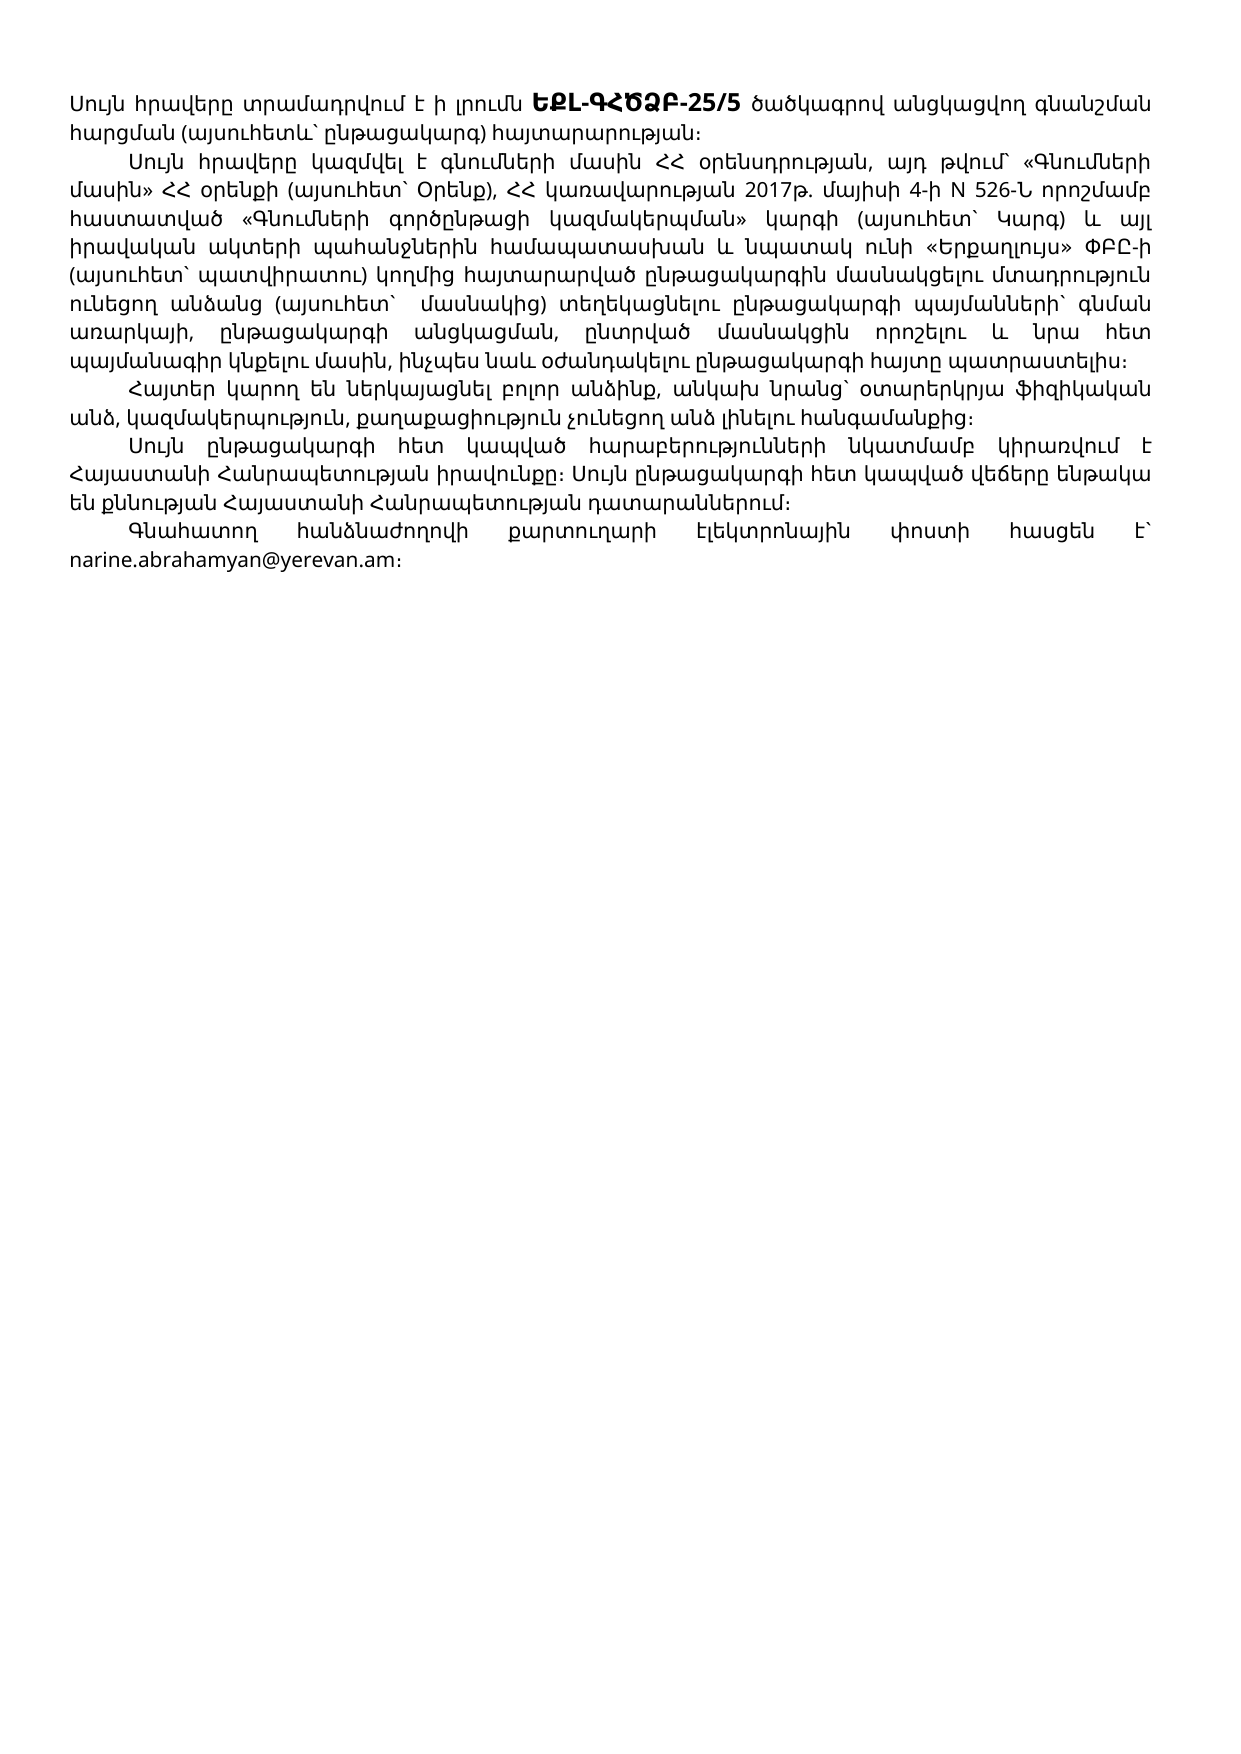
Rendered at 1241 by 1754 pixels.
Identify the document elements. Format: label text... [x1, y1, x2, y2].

text Սույն հրավերը կազմվել է գնումների մասին ՀՀ օրենսդրության, այդ թվում` «Գնումների մասին» ՀՀ օրենքի (այսուհետ` Օրենք), ՀՀ կառավարության 2017թ. մայիսի 4-ի N 526-Ն որոշմամբ հաստատված «Գնումների գործընթացի կազմակերպման» կարգի (այսուհետ` Կարգ) և այլ իրավական ակտերի պահանջներին համապատասխան և նպատակ ունի «Երքաղլույս» ՓԲԸ-ի (այսուհետ` պատվիրատու) կողմից հայտարարված ընթացակարգին մասնակցելու մտադրություն ունեցող անձանց (այսուհետ` մասնակից) տեղեկացնելու ընթացակարգի պայմանների` գնման առարկայի, ընթացակարգի անցկացման, ընտրված մասնակցին որոշելու և նրա հետ պայմանագիր կնքելու մասին, ինչպես նաև օժանդակելու ընթացակարգի հայտը պատրաստելիս։ [69, 147, 1152, 374]
text Սույն հրավերը տրամադրվում է ի լրումն ԵՔԼ-ԳՀԾՁԲ-25/5 ծածկագրով անցկացվող գնանշման հարցման (այսուհետև` ընթացակարգ) հայտարարության։ [69, 84, 1152, 147]
text Հայտեր կարող են ներկայացնել բոլոր անձինք, անկախ նրանց` օտարերկրյա ֆիզիկական անձ, կազմակերպություն, քաղաքացիություն չունեցող անձ լինելու հանգամանքից։ [69, 374, 1152, 431]
text Գնահատող հանձնաժողովի քարտուղարի էլեկտրոնային փոստի հասցեն է` narine.abrahamyan@yerevan.am։ [69, 516, 1152, 573]
text Սույն ընթացակարգի հետ կապված հարաբերությունների նկատմամբ կիրառվում է Հայաստանի Հանրապետության իրավունքը։ Սույն ընթացակարգի հետ կապված վեճերը ենթակա են քննության Հայաստանի Հանրապետության դատարաններում։ [69, 431, 1152, 516]
